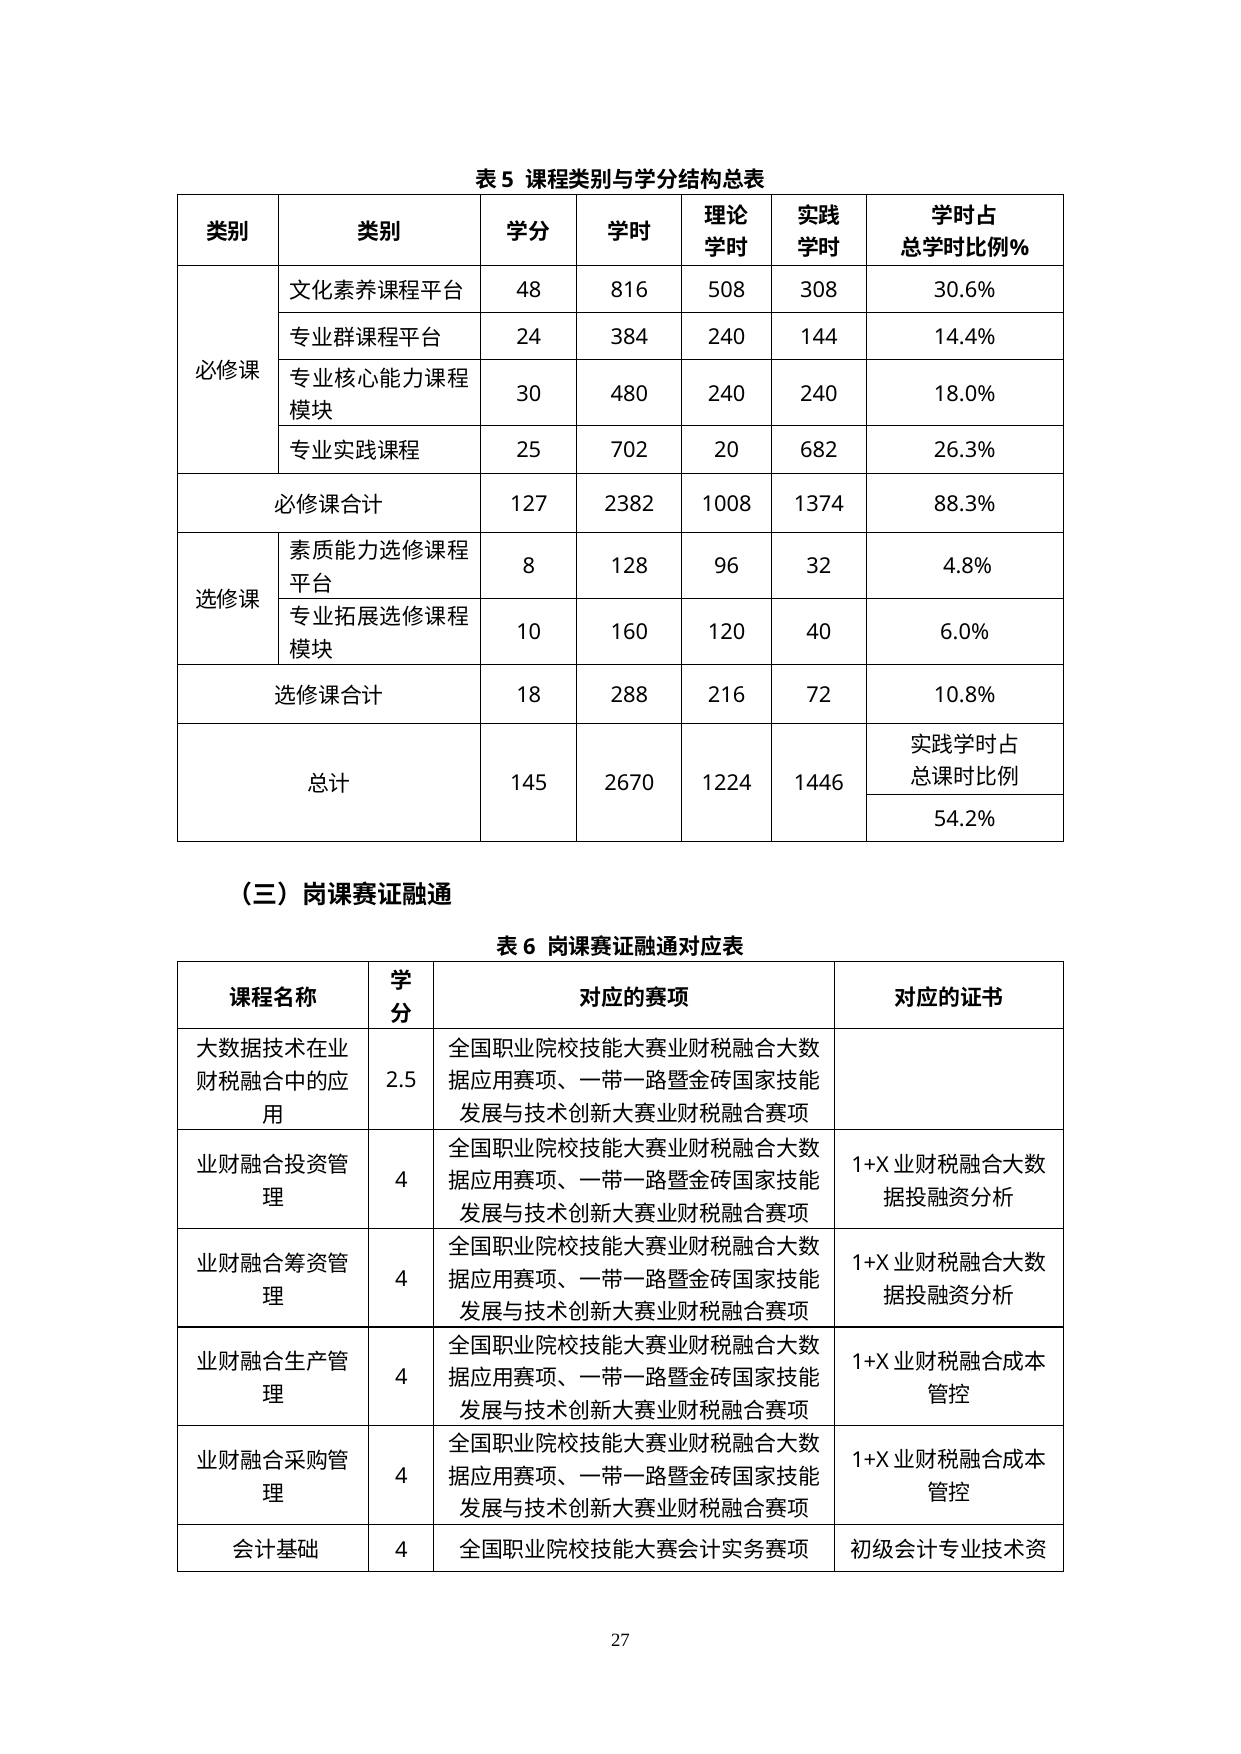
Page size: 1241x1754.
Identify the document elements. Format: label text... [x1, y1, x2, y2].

table_cell 160 [577, 599, 681, 664]
table_cell 全国职业院校技能大赛业财税融合大数据应用赛项、一带一路暨金砖国家技能发展与技术创新大赛业财税融合赛项 [434, 1426, 834, 1523]
table_cell 88.3% [867, 474, 1063, 532]
table_header 对应的证书 [835, 962, 1063, 1028]
table_cell 初级会计专业技术资格 [835, 1525, 1063, 1571]
table_cell 必修课 [178, 266, 278, 472]
table_header 学分 [481, 195, 576, 264]
table_cell 全国职业院校技能大赛业财税融合大数据应用赛项、一带一路暨金砖国家技能发展与技术创新大赛业财税融合赛项 [434, 1029, 834, 1129]
table_cell 6.0% [867, 599, 1063, 664]
table_cell 4 [369, 1229, 433, 1326]
table_cell 专业实践课程 [279, 426, 480, 472]
table_cell 480 [577, 360, 681, 425]
table_cell 业财融合生产管理 [178, 1328, 368, 1425]
table_cell 1446 [772, 724, 866, 841]
table_cell 4 [369, 1525, 433, 1571]
table_header 类别 [178, 195, 278, 264]
table_cell 2670 [577, 724, 681, 841]
table_header 类别 [279, 195, 480, 264]
table_cell 20 [682, 426, 771, 472]
table_cell 8 [481, 533, 576, 598]
table_cell 1+X业财税融合成本管控 [835, 1426, 1063, 1523]
table_cell 240 [682, 360, 771, 425]
table_cell 145 [481, 724, 576, 841]
table_cell 682 [772, 426, 866, 472]
table_cell 216 [682, 665, 771, 723]
table_cell 2.5 [369, 1029, 433, 1129]
table_cell 全国职业院校技能大赛业财税融合大数据应用赛项、一带一路暨金砖国家技能发展与技术创新大赛业财税融合赛项 [434, 1328, 834, 1425]
table_cell 专业群课程平台 [279, 313, 480, 359]
table_cell 1008 [682, 474, 771, 532]
table_cell 全国职业院校技能大赛业财税融合大数据应用赛项、一带一路暨金砖国家技能发展与技术创新大赛业财税融合赛项 [434, 1130, 834, 1228]
table_cell 1+X业财税融合大数据投融资分析 [835, 1229, 1063, 1326]
table_cell 30.6% [867, 266, 1063, 312]
table_cell 业财融合投资管理 [178, 1130, 368, 1228]
table_cell 4 [369, 1130, 433, 1228]
table_cell 1224 [682, 724, 771, 841]
table_cell 业财融合采购管理 [178, 1426, 368, 1523]
table_cell 1374 [772, 474, 866, 532]
table_cell 240 [682, 313, 771, 359]
text （三）岗课赛证融通 [177, 874, 1063, 911]
table_cell 25 [481, 426, 576, 472]
table_header 理论 学时 [682, 195, 771, 264]
table_cell 18.0% [867, 360, 1063, 425]
table_header 学时 [577, 195, 681, 264]
table_cell 144 [772, 313, 866, 359]
table_cell 288 [577, 665, 681, 723]
table_cell 30 [481, 360, 576, 425]
table_cell 4 [369, 1328, 433, 1425]
table_cell 4.8% [867, 533, 1063, 598]
table_cell 14.4% [867, 313, 1063, 359]
table_cell 2382 [577, 474, 681, 532]
table_cell 全国职业院校技能大赛会计实务赛项 [434, 1525, 834, 1571]
table_cell [835, 1029, 1063, 1129]
table_header 对应的赛项 [434, 962, 834, 1028]
table_cell 128 [577, 533, 681, 598]
table_header 课程名称 [178, 962, 368, 1028]
table_cell 120 [682, 599, 771, 664]
table_cell 必修课合计 [178, 474, 480, 532]
table_header 学分 [369, 962, 433, 1028]
table_cell 40 [772, 599, 866, 664]
table_cell 72 [772, 665, 866, 723]
table_cell 大数据技术在业财税融合中的应用 [178, 1029, 368, 1129]
table_cell 240 [772, 360, 866, 425]
text 表5 课程类别与学分结构总表 [177, 162, 1063, 194]
table_cell 32 [772, 533, 866, 598]
table_cell 1+X业财税融合成本管控 [835, 1328, 1063, 1425]
table_cell 702 [577, 426, 681, 472]
table_cell 54.2% [867, 795, 1063, 841]
table_cell 308 [772, 266, 866, 312]
table_cell 业财融合筹资管理 [178, 1229, 368, 1326]
table_cell 专业拓展选修课程模块 [279, 599, 480, 664]
table_cell 4 [369, 1426, 433, 1523]
table_cell 素质能力选修课程平台 [279, 533, 480, 598]
table_cell 384 [577, 313, 681, 359]
table_cell 48 [481, 266, 576, 312]
table_cell 选修课合计 [178, 665, 480, 723]
table_cell 96 [682, 533, 771, 598]
table_cell 会计基础 [178, 1525, 368, 1571]
table_cell 10 [481, 599, 576, 664]
table_header 实践 学时 [772, 195, 866, 264]
table_cell 18 [481, 665, 576, 723]
table_cell 1+X业财税融合大数据投融资分析 [835, 1130, 1063, 1228]
table_cell 24 [481, 313, 576, 359]
table_cell 127 [481, 474, 576, 532]
table_cell 全国职业院校技能大赛业财税融合大数据应用赛项、一带一路暨金砖国家技能发展与技术创新大赛业财税融合赛项 [434, 1229, 834, 1326]
table_cell 总计 [178, 724, 480, 841]
table_cell 专业核心能力课程模块 [279, 360, 480, 425]
table_cell 选修课 [178, 533, 278, 664]
table_cell 26.3% [867, 426, 1063, 472]
table_cell 10.8% [867, 665, 1063, 723]
table_cell 实践学时占 总课时比例 [867, 724, 1063, 793]
table_header 学时占 总学时比例% [867, 195, 1063, 264]
table_cell 文化素养课程平台 [279, 266, 480, 312]
text 表6 岗课赛证融通对应表 [177, 929, 1063, 961]
table_cell 508 [682, 266, 771, 312]
table_cell 816 [577, 266, 681, 312]
